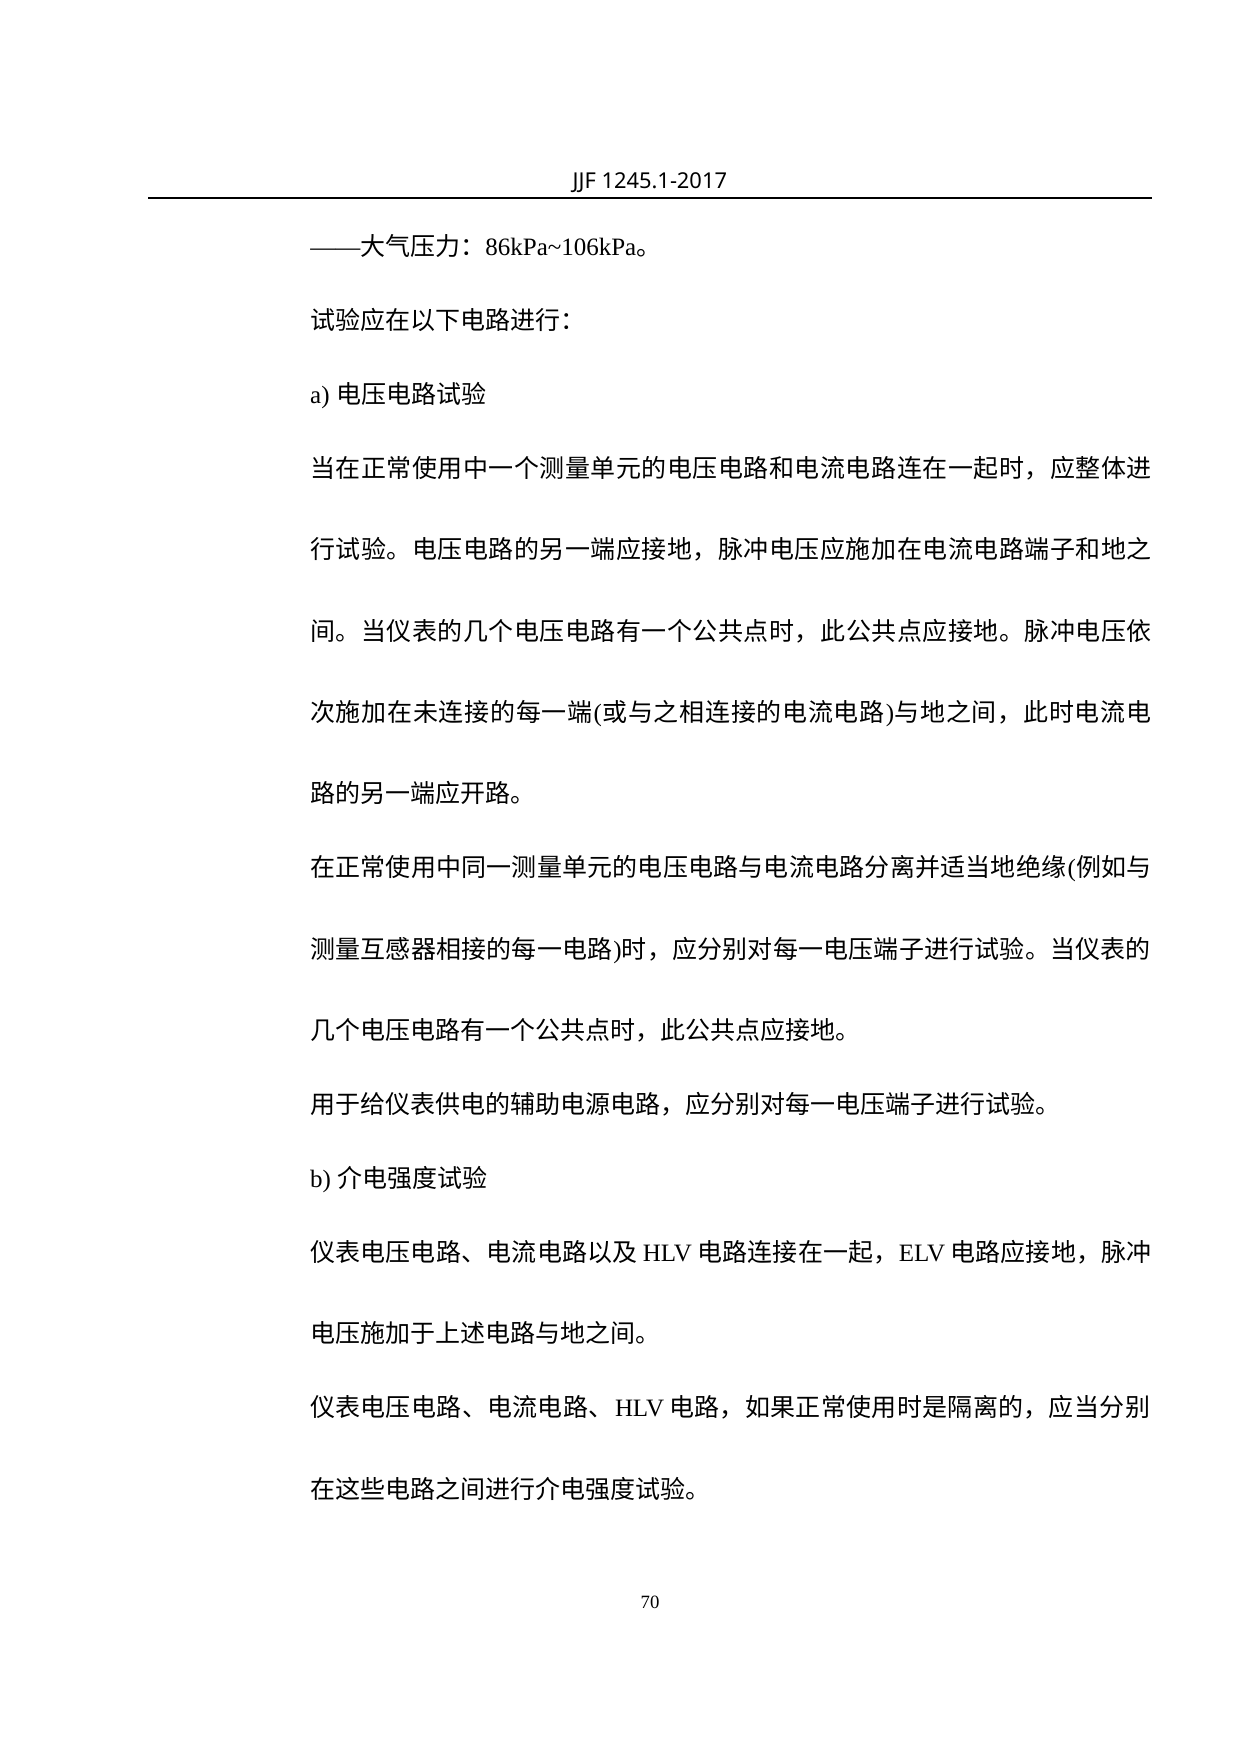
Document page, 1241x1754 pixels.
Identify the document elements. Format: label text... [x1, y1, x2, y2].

text ——大气压力：86kPa~106kPa。 [310, 212, 1152, 277]
text 当在正常使用中一个测量单元的电压电路和电流电路连在一起时，应整体进行试验。电压电路的另一端应接地，脉冲电压应施加在电流电路端子和地之间。当仪表的几个电压电路有一个公共点时，此公共点应接地。脉冲电压依次施加在未连接的每一端(或与之相连接的电流电路)与地之间，此时电流电路的另一端应开路。 [310, 434, 1152, 824]
text 用于给仪表供电的辅助电源电路，应分别对每一电压端子进行试验。 [310, 1070, 1152, 1135]
text 仪表电压电路、电流电路以及HLV电路连接在一起，ELV电路应接地，脉冲电压施加于上述电路与地之间。 [310, 1218, 1152, 1364]
text 在正常使用中同一测量单元的电压电路与电流电路分离并适当地绝缘(例如与测量互感器相接的每一电路)时，应分别对每一电压端子进行试验。当仪表的几个电压电路有一个公共点时，此公共点应接地。 [310, 833, 1152, 1061]
text b) 介电强度试验 [310, 1144, 1152, 1209]
text 仪表电压电路、电流电路、HLV电路，如果正常使用时是隔离的，应当分别在这些电路之间进行介电强度试验。 [310, 1373, 1152, 1520]
text 试验应在以下电路进行： [310, 286, 1152, 351]
text a) 电压电路试验 [310, 360, 1152, 425]
